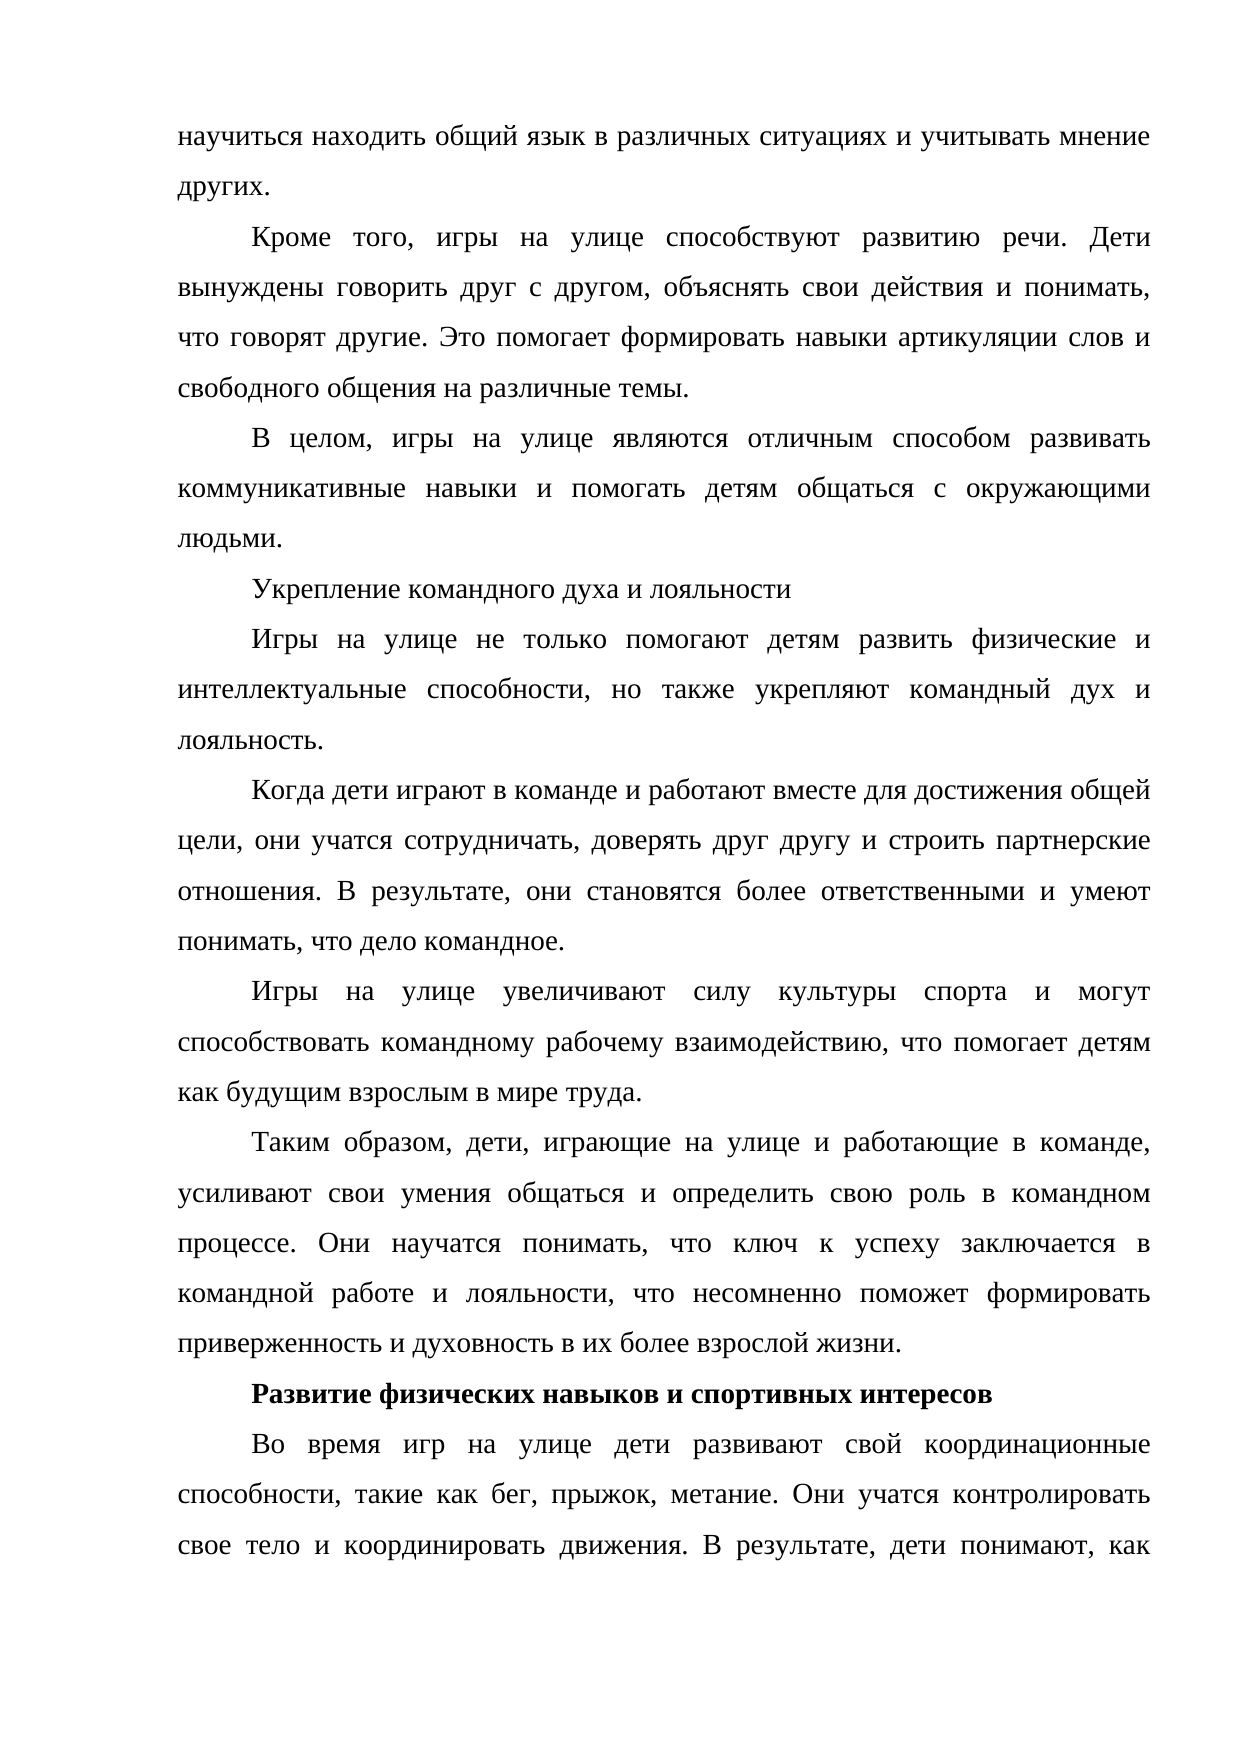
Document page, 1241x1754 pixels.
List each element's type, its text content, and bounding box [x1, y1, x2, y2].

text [177, 118, 1152, 202]
subtitle Укрепление командного духа и лояльности [177, 571, 1152, 604]
text Таким образом, дети, играющие на улице и работающие в команде, усиливают свои умения общаться и определить свою роль в командном процессе. Они научатся понимать, что ключ к успеху заключается в командной работе и лояльности, что несомненно поможет формировать приверженность и духовность в их более взрослой жизни. [177, 1124, 1152, 1359]
text Когда дети играют в команде и работают вместе для достижения общей цели, они учатся сотрудничать, доверять друг другу и строить партнерские отношения. В результате, они становятся более ответственными и умеют понимать, что дело командное. [177, 772, 1152, 957]
text Игры на улице не только помогают детям развить физические и интеллектуальные способности, но также укрепляют командный дух и лояльность. [177, 621, 1152, 755]
text В целом, игры на улице являются отличным способом развивать коммуникативные навыки и помогать детям общаться с окружающими людьми. [177, 420, 1152, 554]
text Игры на улице увеличивают силу культуры спорта и могут способствовать командному рабочему взаимодействию, что помогает детям как будущим взрослым в мире труда. [177, 973, 1152, 1108]
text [177, 1426, 1152, 1560]
text Кроме того, игры на улице способствуют развитию речи. Дети вынуждены говорить друг с другом, объяснять свои действия и понимать, что говорят другие. Это помогает формировать навыки артикуляции слов и свободного общения на различные темы. [177, 219, 1152, 403]
subtitle Развитие физических навыков и спортивных интересов [177, 1376, 1152, 1409]
